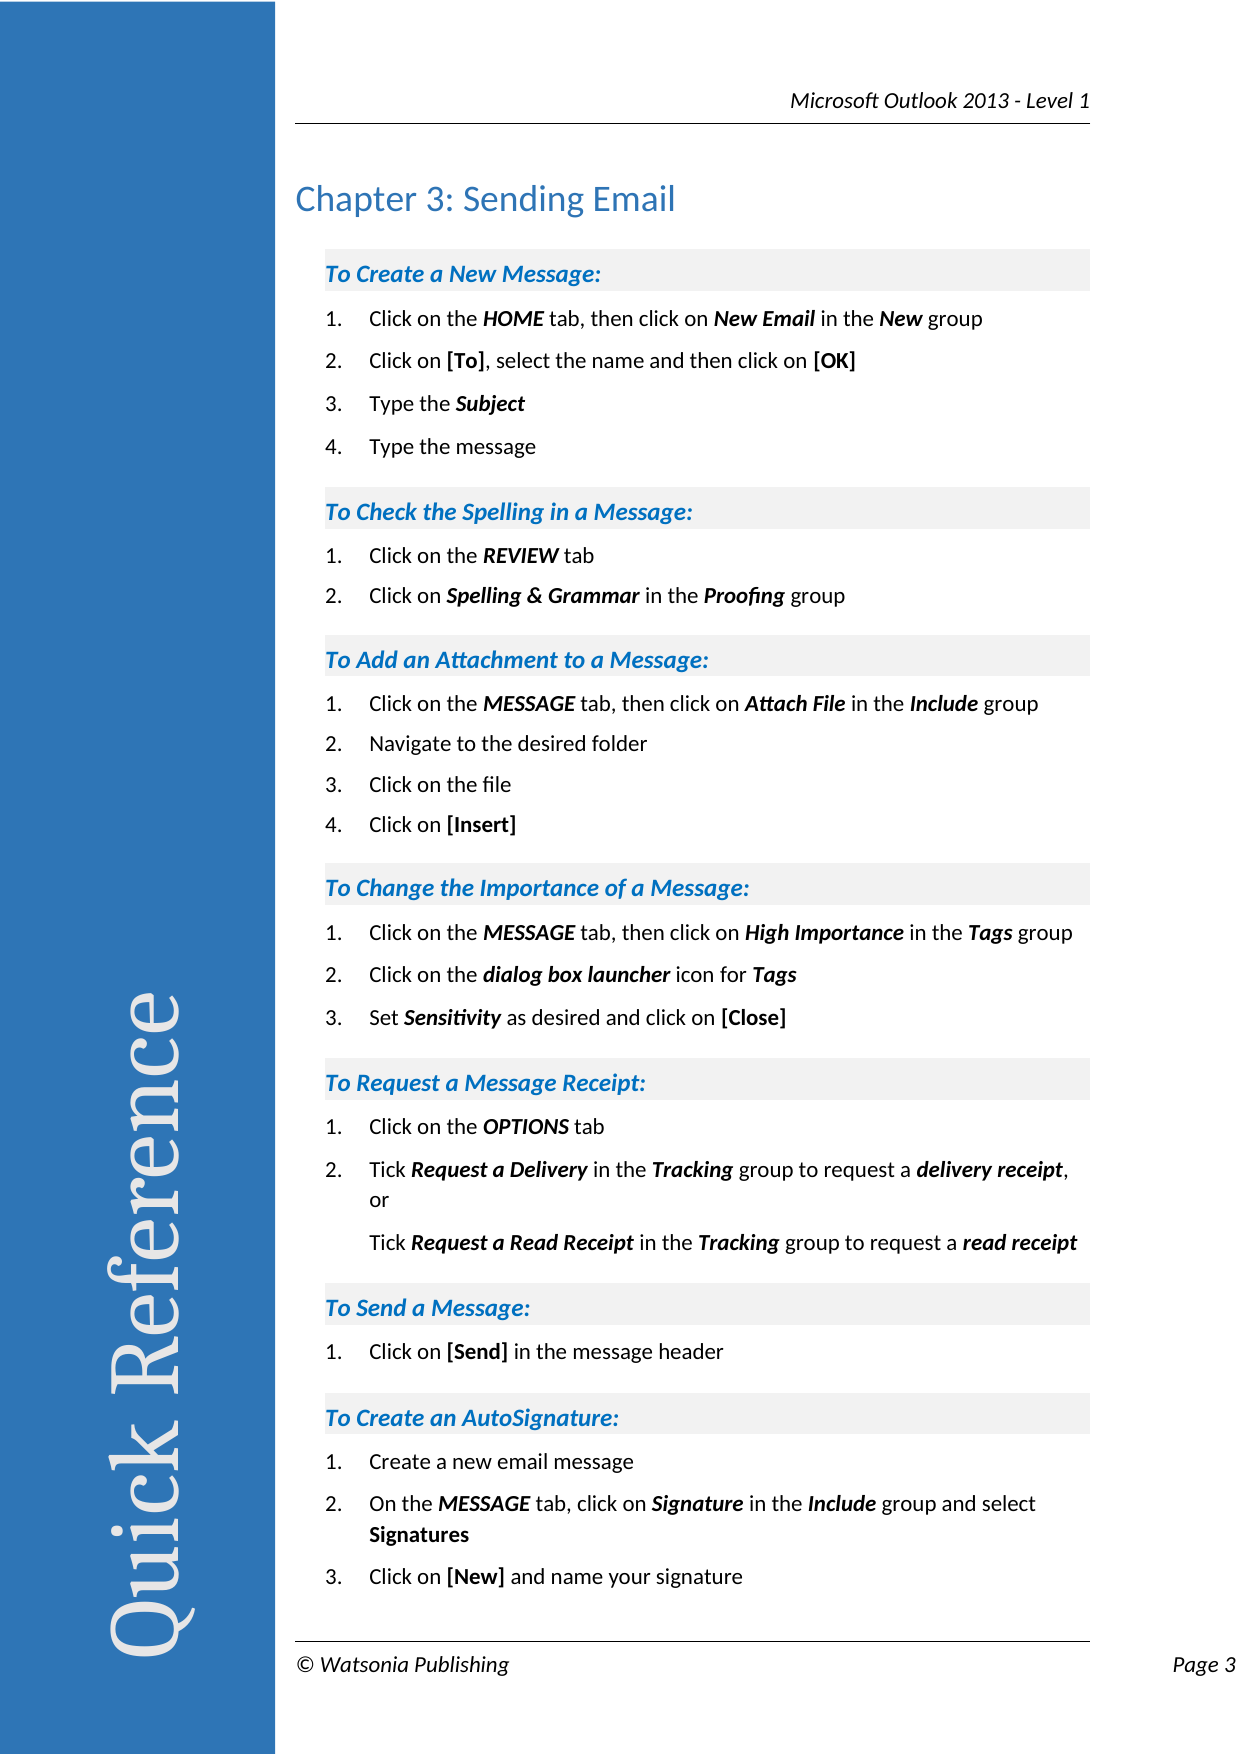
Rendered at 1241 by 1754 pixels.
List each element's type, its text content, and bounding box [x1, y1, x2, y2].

text 1. Click on the MESSAGE tab, then click on Attach File in the Include group [325, 689, 1090, 717]
text 3. Type the Subject [325, 389, 1090, 417]
text 3. Click on [New] and name your signature [325, 1562, 1090, 1590]
text 4. Type the message [325, 432, 1090, 460]
text 2. On the MESSAGE tab, click on Signature in the Include group and select Signatures [325, 1489, 1090, 1548]
list Click on Spelling & Grammar in the Proofing group [325, 582, 1090, 610]
list Click on the REVIEW tab [325, 541, 1090, 569]
text Tick Request a Read Receipt in the Tracking group to request a read receipt [325, 1228, 1090, 1256]
text 1. Create a new email message [325, 1447, 1090, 1475]
text 2. Tick Request a Delivery in the Tracking group to request a delivery receipt, or [325, 1155, 1090, 1213]
text 1. Click on the OPTIONS tab [325, 1112, 1090, 1140]
text 2. Navigate to the desired folder [325, 729, 1090, 757]
text 2. Click on the dialog box launcher icon for Tags [325, 960, 1090, 988]
text 2. Click on [To], select the name and then click on [OK] [325, 346, 1090, 374]
text 1. Click on the HOME tab, then click on New Email in the New group [325, 304, 1090, 332]
text 1. Click on [Send] in the message header [325, 1337, 1090, 1365]
subtitle To Send a Message: [325, 1283, 1090, 1325]
text 3. Set Sensitivity as desired and click on [Close] [325, 1003, 1090, 1031]
subtitle To Request a Message Receipt: [325, 1058, 1090, 1100]
subtitle To Create an AutoSignature: [325, 1393, 1090, 1434]
subtitle To Change the Importance of a Message: [325, 863, 1090, 905]
text 3. Click on the file [325, 770, 1090, 798]
text 1. Click on the MESSAGE tab, then click on High Importance in the Tags group [325, 918, 1090, 946]
text 4. Click on [Insert] [325, 810, 1090, 838]
subtitle To Create a New Message: [325, 249, 1090, 291]
subtitle To Check the Spelling in a Message: [325, 487, 1090, 529]
subtitle Chapter 3: Sending Email [295, 175, 1090, 221]
subtitle To Add an Attachment to a Message: [325, 635, 1090, 676]
